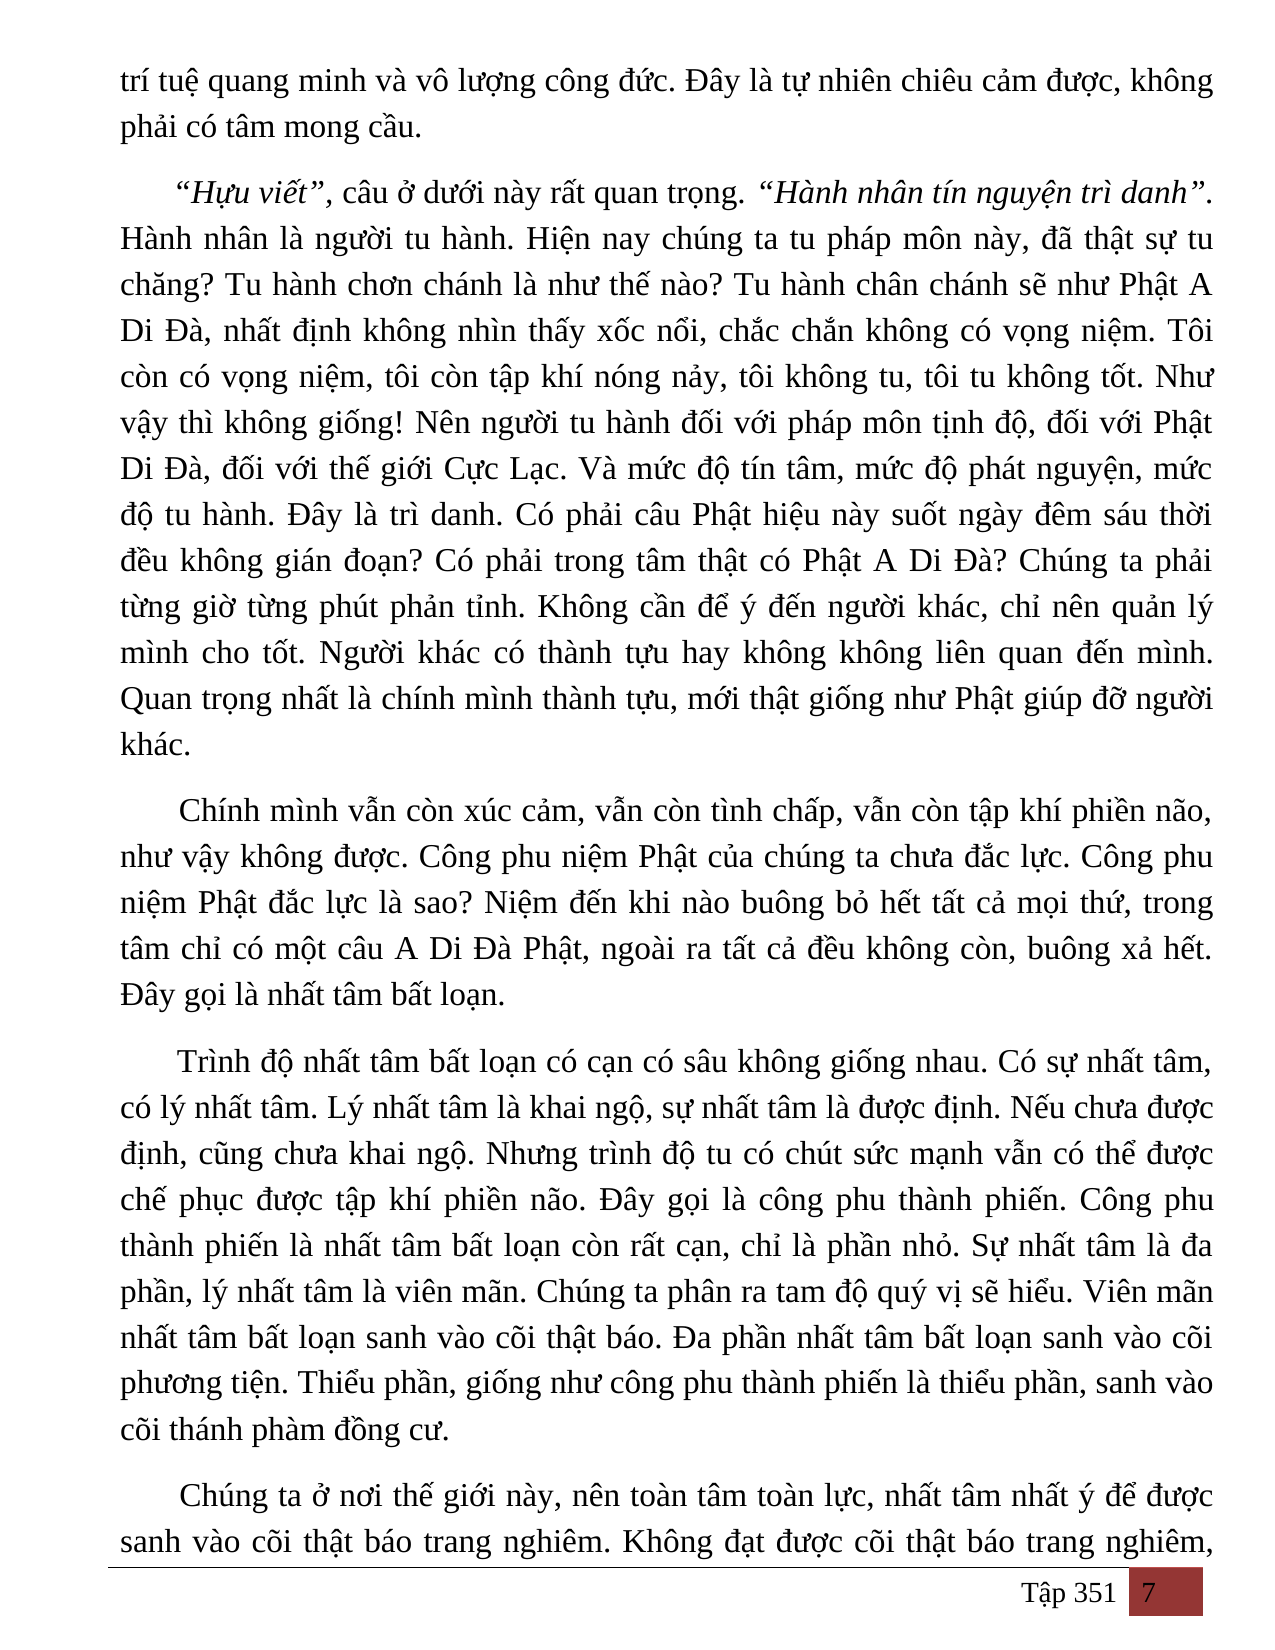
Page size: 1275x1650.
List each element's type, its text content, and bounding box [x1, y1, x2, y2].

text “Hựu viết”, câu ở dưới này rất quan trọng. “Hành nhân tín nguyện trì danh”. Hành nhân là người tu hành. Hiện nay chúng ta tu pháp môn này, đã thật sự tu chăng? Tu hành chơn chánh là như thế nào? Tu hành chân chánh sẽ như Phật A Di Đà, nhất định không nhìn thấy xốc nổi, chắc chắn không có vọng niệm. Tôi còn có vọng niệm, tôi còn tập khí nóng nảy, tôi không tu, tôi tu không tốt. Như vậy thì không giống! Nên người tu hành đối với pháp môn tịnh độ, đối với Phật Di Đà, đối với thế giới Cực Lạc. Và mức độ tín tâm, mức độ phát nguyện, mức độ tu hành. Đây là trì danh. Có phải câu Phật hiệu này suốt ngày đêm sáu thời đều không gián đoạn? Có phải trong tâm thật có Phật A Di Đà? Chúng ta phải từng giờ từng phút phản tỉnh. Không cần để ý đến người khác, chỉ nên quản lý mình cho tốt. Người khác có thành tựu hay không không liên quan đến mình. Quan trọng nhất là chính mình thành tựu, mới thật giống như Phật giúp đỡ người khác. [120, 173, 1215, 762]
text Trình độ nhất tâm bất loạn có cạn có sâu không giống nhau. Có sự nhất tâm, có lý nhất tâm. Lý nhất tâm là khai ngộ, sự nhất tâm là được định. Nếu chưa được định, cũng chưa khai ngộ. Nhưng trình độ tu có chút sức mạnh vẫn có thể được chế phục được tập khí phiền não. Đây gọi là công phu thành phiến. Công phu thành phiến là nhất tâm bất loạn còn rất cạn, chỉ là phần nhỏ. Sự nhất tâm là đa phần, lý nhất tâm là viên mãn. Chúng ta phân ra tam độ quý vị sẽ hiểu. Viên mãn nhất tâm bất loạn sanh vào cõi thật báo. Đa phần nhất tâm bất loạn sanh vào cõi phương tiện. Thiểu phần, giống như công phu thành phiến là thiểu phần, sanh vào cõi thánh phàm đồng cư. [120, 1041, 1215, 1447]
text Chính mình vẫn còn xúc cảm, vẫn còn tình chấp, vẫn còn tập khí phiền não, như vậy không được. Công phu niệm Phật của chúng ta chưa đắc lực. Công phu niệm Phật đắc lực là sao? Niệm đến khi nào buông bỏ hết tất cả mọi thứ, trong tâm chỉ có một câu A Di Đà Phật, ngoài ra tất cả đều không còn, buông xả hết. Đây gọi là nhất tâm bất loạn. [120, 791, 1215, 1013]
